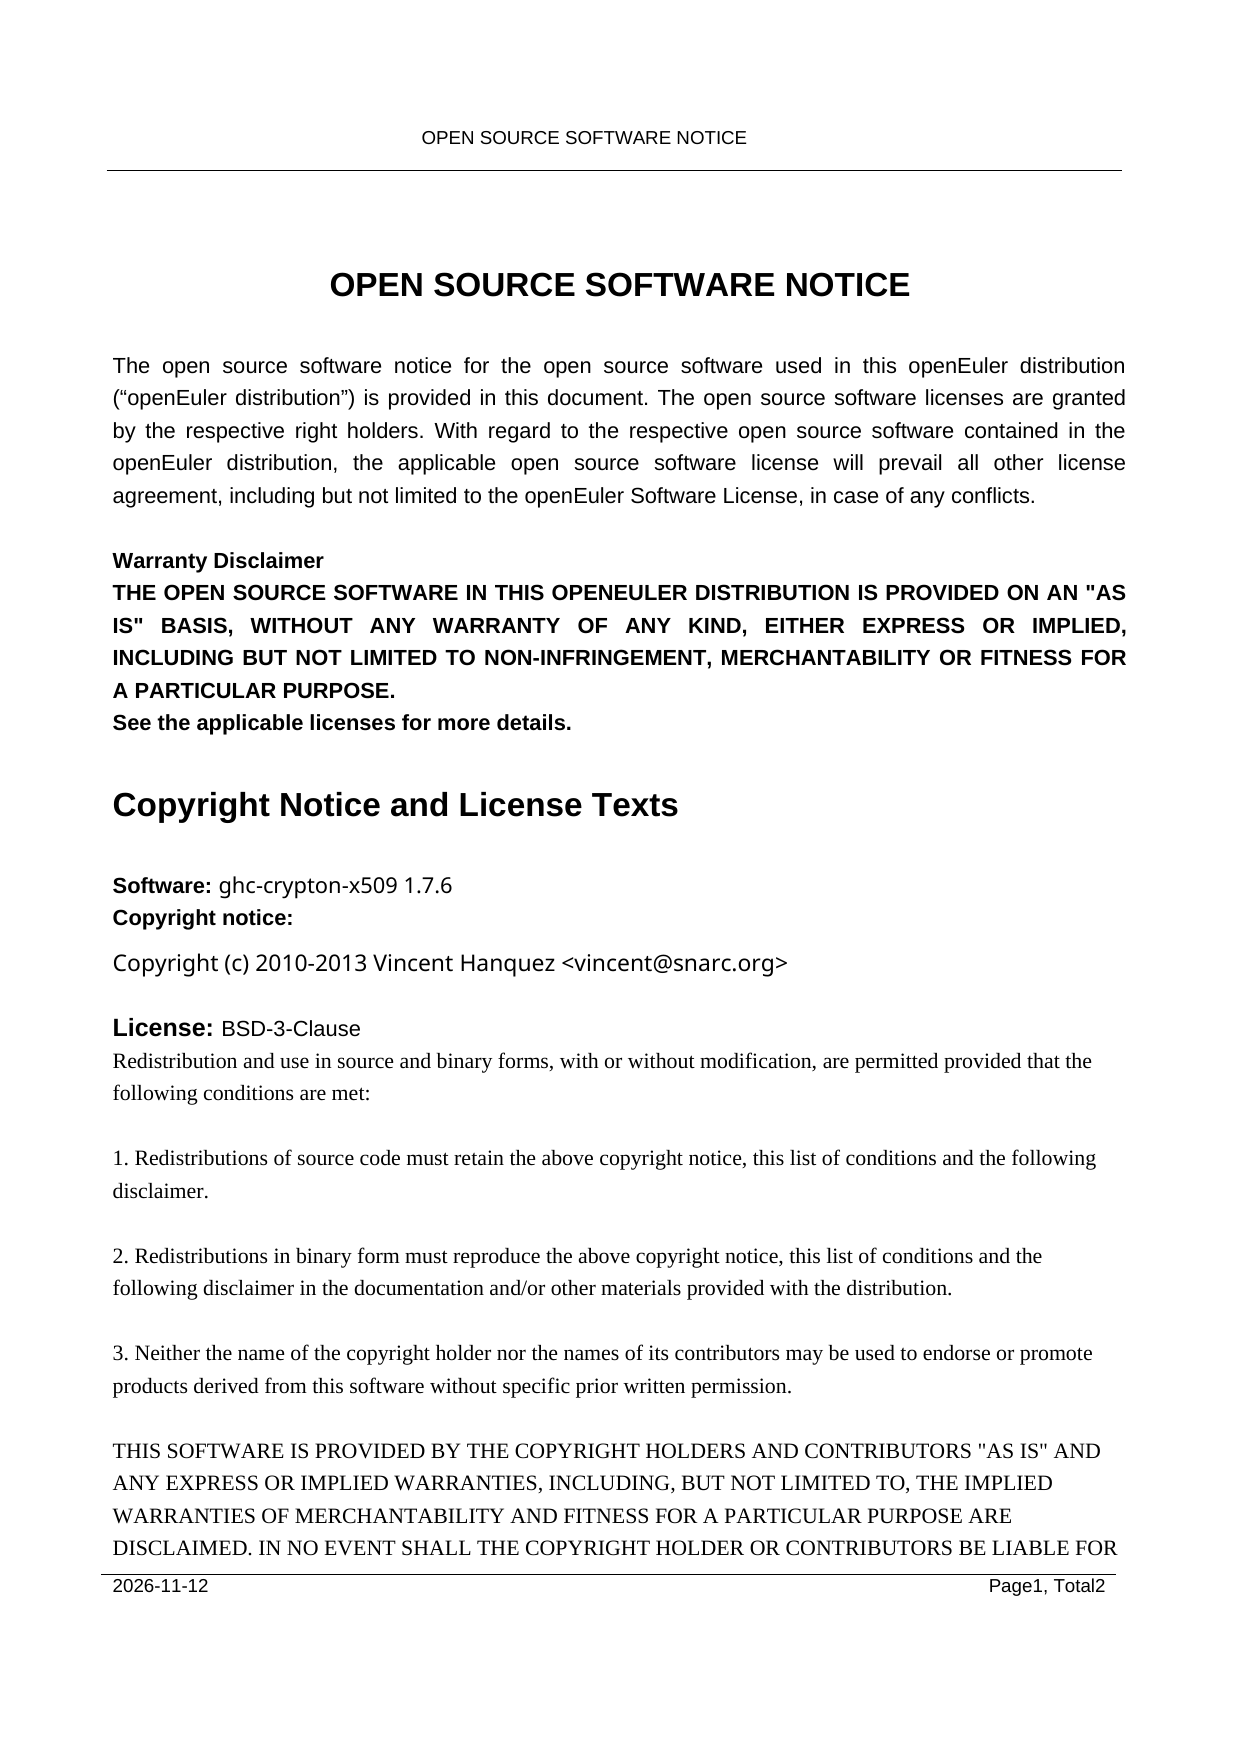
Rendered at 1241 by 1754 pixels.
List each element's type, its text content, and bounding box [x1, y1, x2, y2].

text Warranty Disclaimer [112, 544, 1128, 576]
text Copyright (c) 2010-2013 Vincent Hanquez <vincent@snarc.org> [112, 947, 1128, 1012]
text THE OPEN SOURCE SOFTWARE IN THIS OPENEULER DISTRIBUTION IS PROVIDED ON AN "AS IS" BASIS, WITHOUT ANY WARRANTY OF ANY KIND, EITHER EXPRESS OR IMPLIED, INCLUDING BUT NOT LIMITED TO NON-INFRINGEMENT, MERCHANTABILITY OR FITNESS FOR A PARTICULAR PURPOSE. See the applicable licenses for more details. [112, 576, 1128, 739]
text License: BSD-3-Clause [112, 1012, 1128, 1044]
text Copyright notice: [112, 901, 1128, 934]
text The open source software notice for the open source software used in this openEuler distribution (“openEuler distribution”) is provided in this document. The open source software licenses are granted by the respective right holders. With regard to the respective open source software contained in the openEuler distribution, the applicable open source software license will prevail all other license agreement, including but not limited to the openEuler Software License, in case of any conflicts. [112, 349, 1128, 511]
title Software: ghc-crypton-x509 1.7.6 [112, 869, 1128, 901]
text OPEN SOURCE SOFTWARE NOTICE [112, 251, 1128, 316]
text Copyright Notice and License Texts [112, 771, 1128, 836]
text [112, 1044, 1128, 1564]
